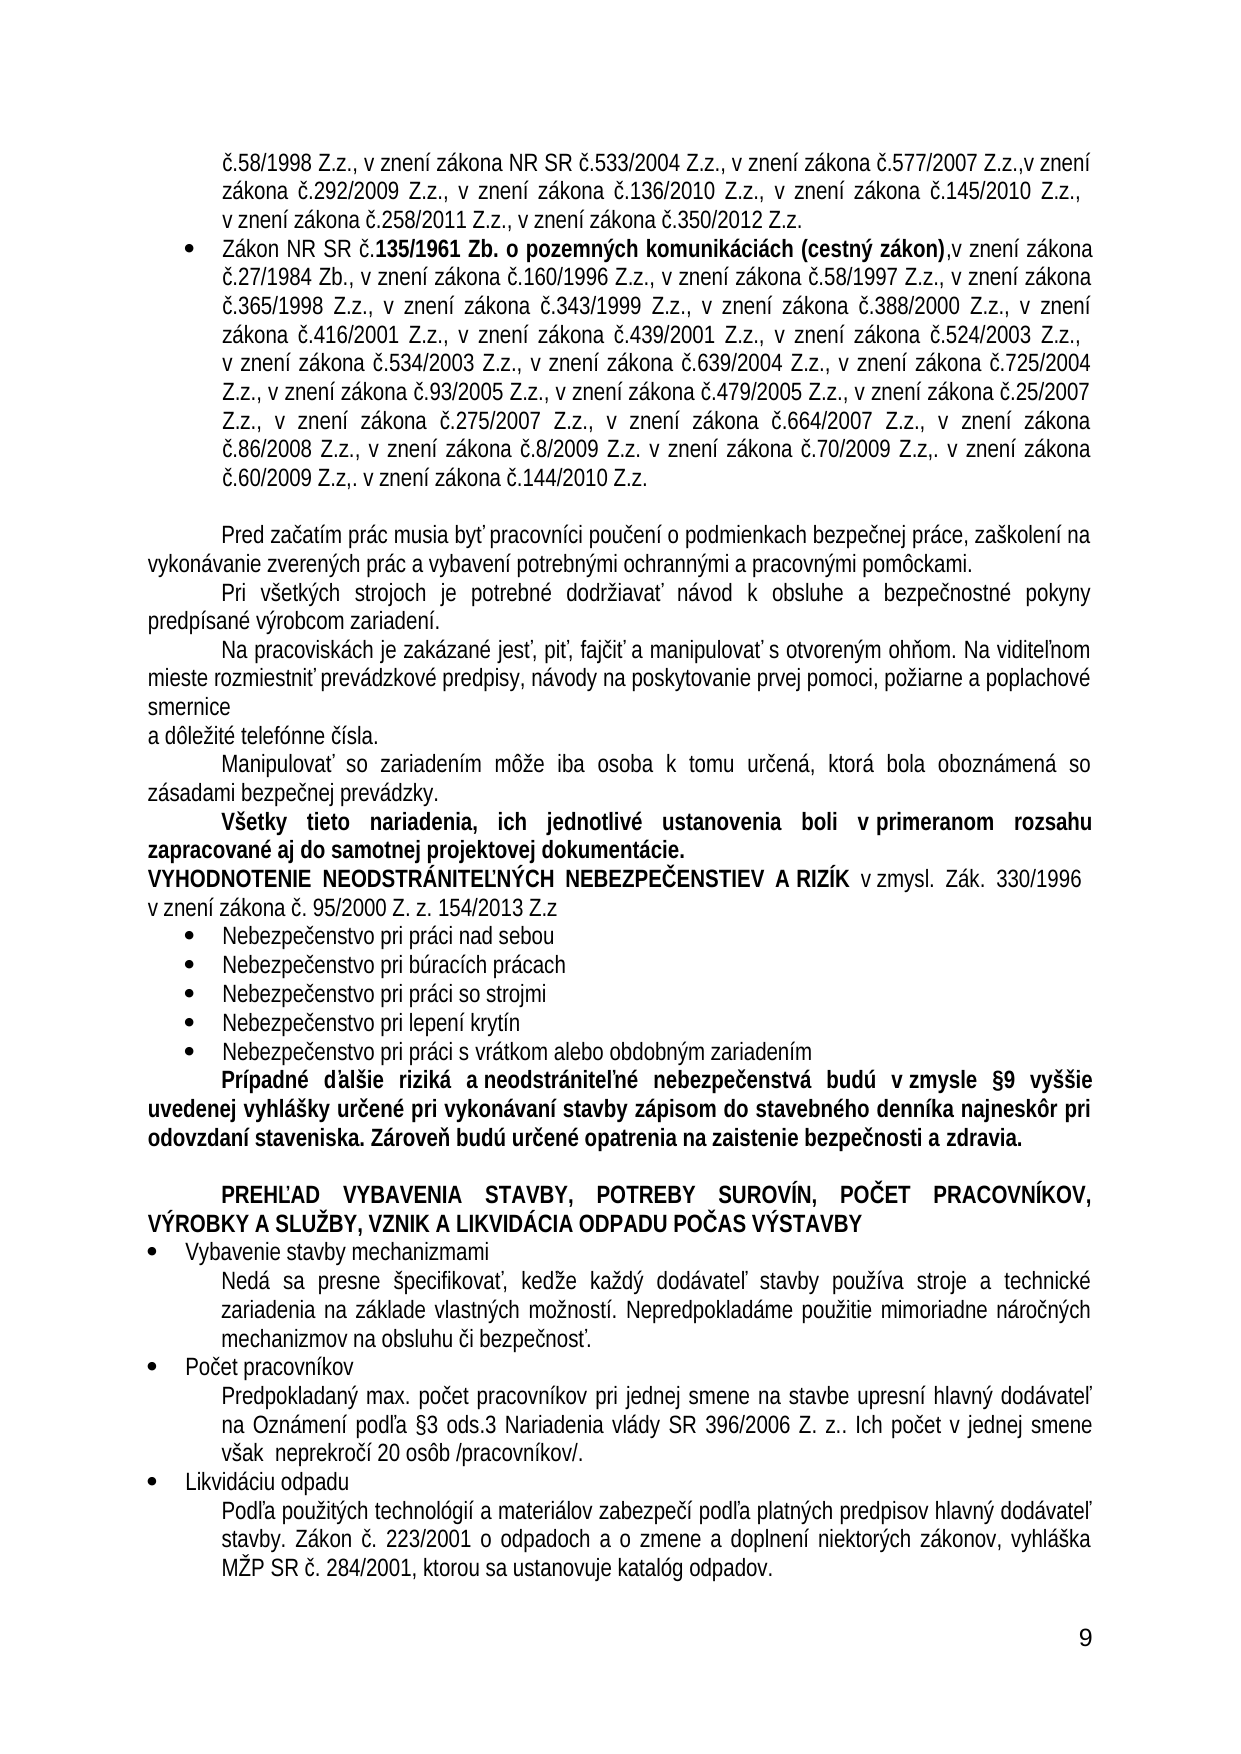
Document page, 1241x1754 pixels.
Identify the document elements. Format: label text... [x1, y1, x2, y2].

text Podľa použitých technológií a materiálov zabezpečí podľa platných predpisov hlavný dodávateľ stavby. Zákon č. 223/2001 o odpadoch a o zmene a doplnení niektorých zákonov, vyhláška MŽP SR č. 284/2001, ktorou sa ustanovuje katalóg odpadov. [221, 1496, 1093, 1582]
text Všetky tieto nariadenia, ich jednotlivé ustanovenia boli v primeranom rozsahu zapracované aj do samotnej projektovej dokumentácie. [148, 807, 1093, 864]
list Nebezpečenstvo pri práci so strojmi [185, 979, 1093, 1008]
list Likvidáciu odpadu [148, 1467, 1093, 1496]
text Pri všetkých strojoch je potrebné dodržiavať návod k obsluhe a bezpečnostné pokyny predpísané výrobcom zariadení. [148, 577, 1093, 635]
list Vybavenie stavby mechanizmami [148, 1237, 1093, 1266]
text Pred začatím prác musia byť pracovníci poučení o podmienkach bezpečnej práce, zaškolení na vykonávanie zverených prác a vybavení potrebnými ochrannými a pracovnými pomôckami. [148, 520, 1093, 577]
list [185, 148, 1093, 233]
list Nebezpečenstvo pri búracích prácach [185, 950, 1093, 979]
text Nedá sa presne špecifikovať, keďže každý dodávateľ stavby používa stroje a technické zariadenia na základe vlastných možností. Nepredpokladáme použitie mimoriadne náročných mechanizmov na obsluhu či bezpečnosť. [221, 1266, 1093, 1352]
text PREHĽAD VYBAVENIA STAVBY, POTREBY SUROVÍN, POČET PRACOVNÍKOV, VÝROBKY A SLUŽBY, VZNIK A LIKVIDÁCIA ODPADU POČAS VÝSTAVBY [148, 1180, 1093, 1237]
list Nebezpečenstvo pri práci nad sebou [185, 921, 1093, 950]
text Manipulovať so zariadením môže iba osoba k tomu určená, ktorá bola oboznámená so zásadami bezpečnej prevádzky. [148, 749, 1093, 807]
list Zákon NR SR č.135/1961 Zb. o pozemných komunikáciách (cestný zákon),v znení zákona č.27/1984 Zb., v znení zákona č.160/1996 Z.z., v znení zákona č.58/1997 Z.z., v znení zákona č.365/1998 Z.z., v znení zákona č.343/1999 Z.z., v znení zákona č.388/2000 Z.z., v znení zákona č.416/2001 Z.z., v znení zákona č.439/2001 Z.z., v znení zákona č.524/2003 Z.z., v znení zákona č.534/2003 Z.z., v znení zákona č.639/2004 Z.z., v znení zákona č.725/2004 Z.z., v znení zákona č.93/2005 Z.z., v znení zákona č.479/2005 Z.z., v znení zákona č.25/2007 Z.z., v znení zákona č.275/2007 Z.z., v znení zákona č.664/2007 Z.z., v znení zákona č.86/2008 Z.z., v znení zákona č.8/2009 Z.z. v znení zákona č.70/2009 Z.z,. v znení zákona č.60/2009 Z.z,. v znení zákona č.144/2010 Z.z. [185, 233, 1093, 492]
text Predpokladaný max. počet pracovníkov pri jednej smene na stavbe upresní hlavný dodávateľ na Oznámení podľa §3 ods.3 Nariadenia vlády SR 396/2006 Z. z.. Ich počet v jednej smene však neprekročí 20 osôb /pracovníkov/. [221, 1381, 1093, 1467]
list Počet pracovníkov [148, 1352, 1093, 1381]
list Nebezpečenstvo pri lepení krytín [185, 1008, 1093, 1037]
text Prípadné ďalšie riziká a neodstrániteľné nebezpečenstvá budú v zmysle §9 vyššie uvedenej vyhlášky určené pri vykonávaní stavby zápisom do stavebného denníka najneskôr pri odovzdaní staveniska. Zároveň budú určené opatrenia na zaistenie bezpečnosti a zdravia. [148, 1066, 1093, 1151]
list Nebezpečenstvo pri práci s vrátkom alebo obdobným zariadením [185, 1037, 1093, 1066]
text Na pracoviskách je zakázané jesť, piť, fajčiť a manipulovať s otvoreným ohňom. Na viditeľnom mieste rozmiestniť prevádzkové predpisy, návody na poskytovanie prvej pomoci, požiarne a poplachové smernice a dôležité telefónne čísla. [148, 635, 1093, 749]
text VYHODNOTENIE NEODSTRÁNITEĽNÝCH NEBEZPEČENSTIEV A RIZÍK v zmysl. Zák. 330/1996 v znení zákona č. 95/2000 Z. z. 154/2013 Z.z [148, 864, 1093, 921]
